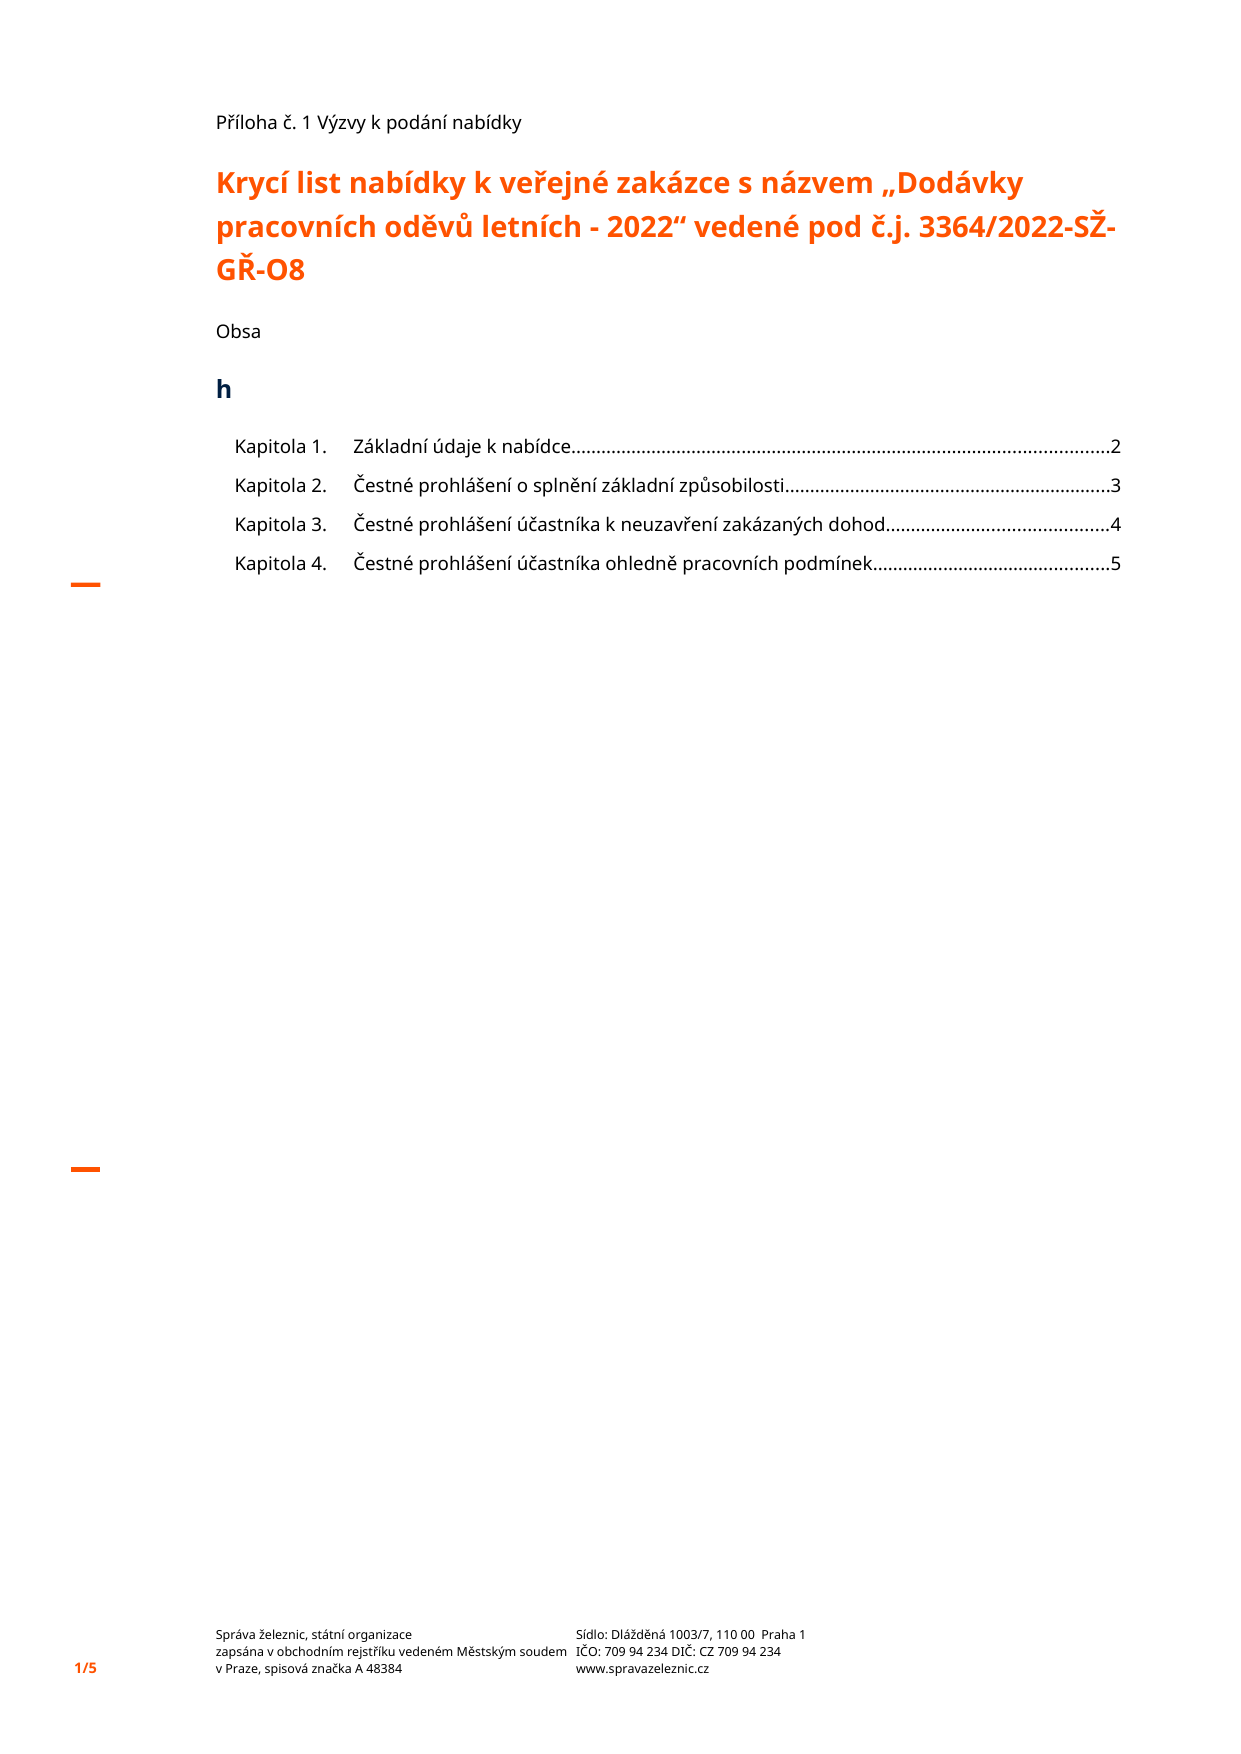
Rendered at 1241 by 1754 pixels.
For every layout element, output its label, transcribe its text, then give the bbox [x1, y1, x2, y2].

text Příloha č. 1 Výzvy k podání nabídky [216, 109, 1122, 135]
text Krycí list nabídky k veřejné zakázce s názvem „Dodávky pracovních oděvů letních - 2022“ vedené pod č.j. 3364/2022-SŽ-GŘ-O8 [216, 162, 1122, 289]
